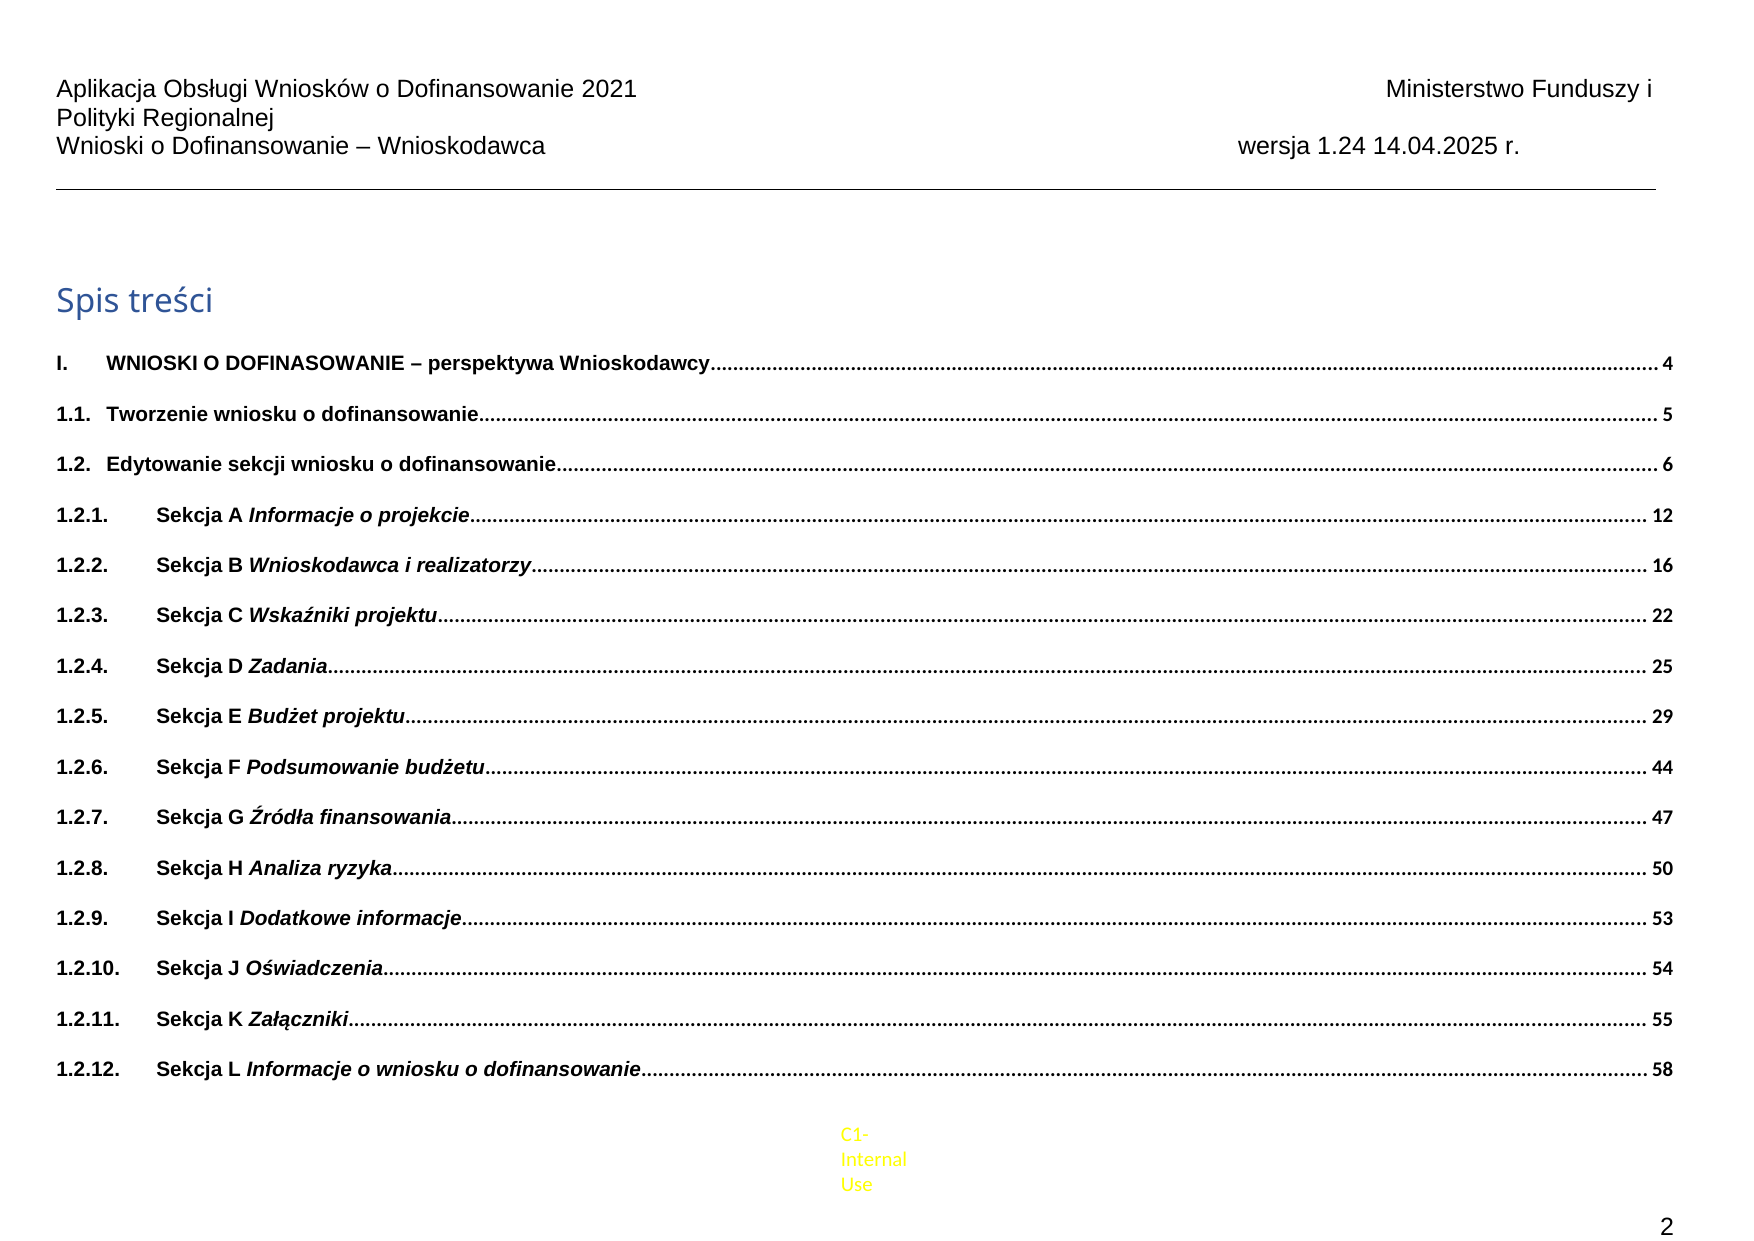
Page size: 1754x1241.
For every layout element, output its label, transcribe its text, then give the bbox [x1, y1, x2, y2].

text 1.2.4. Sekcja D Zadania 25 [56, 653, 1674, 678]
text 1.2.11. Sekcja K Załączniki 55 [56, 1006, 1674, 1031]
text 1.2.10. Sekcja J Oświadczenia 54 [56, 956, 1674, 981]
text 1.2. Edytowanie sekcji wniosku o dofinansowanie 6 [56, 451, 1674, 477]
text 1.2.9. Sekcja I Dodatkowe informacje 53 [56, 905, 1674, 931]
text 1.2.3. Sekcja C Wskaźniki projektu 22 [56, 603, 1674, 628]
text 1.2.5. Sekcja E Budżet projektu 29 [56, 703, 1674, 729]
text 1.2.2. Sekcja B Wnioskodawca i realizatorzy 16 [56, 552, 1674, 578]
text 1.2.6. Sekcja F Podsumowanie budżetu 44 [56, 754, 1674, 779]
text 1.2.12. Sekcja L Informacje o wniosku o dofinansowanie 58 [56, 1056, 1674, 1082]
text I. WNIOSKI O DOFINASOWANIE – perspektywa Wnioskodawcy 4 [56, 351, 1674, 376]
text 1.1. Tworzenie wniosku o dofinansowanie 5 [56, 401, 1674, 426]
subtitle Spis treści [56, 277, 1674, 322]
text 1.2.1. Sekcja A Informacje o projekcie 12 [56, 502, 1674, 527]
text 1.2.8. Sekcja H Analiza ryzyka 50 [56, 855, 1674, 880]
text 1.2.7. Sekcja G Źródła finansowania 47 [56, 804, 1674, 830]
